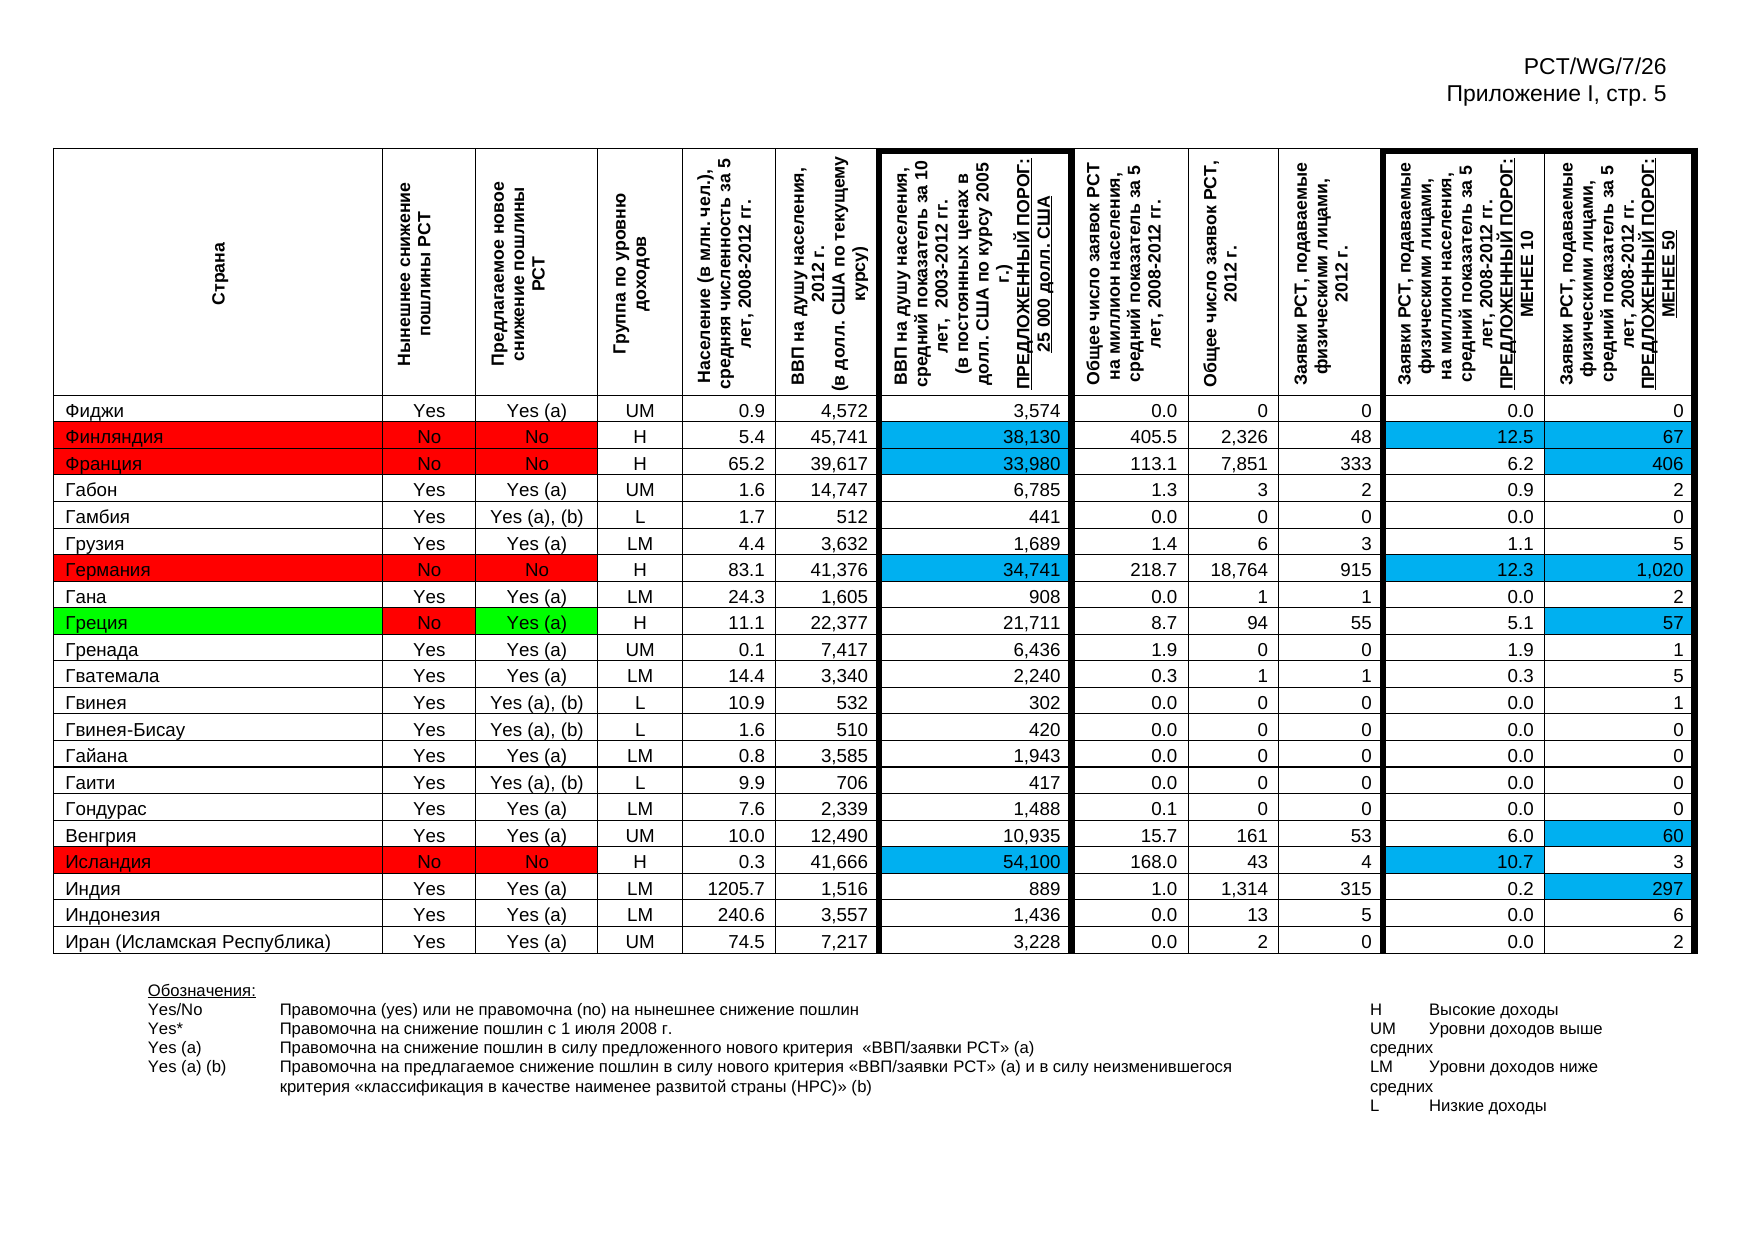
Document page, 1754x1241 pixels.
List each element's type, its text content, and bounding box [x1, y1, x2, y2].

table_cell Yes (a) [476, 582, 597, 607]
table_cell LM [598, 582, 682, 607]
table_cell 1.1 [1386, 529, 1544, 554]
table_cell 0 [1279, 768, 1380, 793]
table_cell 0.0 [1075, 900, 1188, 926]
table_cell No [476, 847, 597, 873]
table_cell H [598, 422, 682, 448]
table_header Общее число заявок PCT на миллион населения, средний показатель за 5 лет, 2008-2012 гг. [1075, 149, 1188, 394]
table_cell Yes (a) [476, 661, 597, 687]
table_cell 0.3 [1386, 661, 1544, 687]
table_cell 0.0 [1075, 396, 1188, 421]
table_cell LM [598, 874, 682, 899]
table_cell 113.1 [1075, 449, 1188, 474]
table_cell Yes (a), (b) [476, 768, 597, 793]
table_cell Yes (a) [476, 874, 597, 899]
table_cell 6 [1189, 529, 1278, 554]
table_cell LM [598, 661, 682, 687]
table_cell 34,741 [882, 555, 1068, 581]
table_cell Yes [383, 475, 475, 501]
table_cell 0 [1279, 927, 1380, 952]
table_cell 512 [776, 502, 876, 527]
table_cell 1 [1545, 688, 1691, 713]
table_cell 0.0 [1075, 688, 1188, 713]
table_cell 6.2 [1386, 449, 1544, 474]
table_cell 0.9 [1386, 475, 1544, 501]
table_cell 10,935 [882, 821, 1068, 846]
table_cell 218.7 [1075, 555, 1188, 581]
table_cell 0 [1189, 794, 1278, 819]
table_cell 1 [1189, 661, 1278, 687]
table_cell Гана [54, 582, 382, 607]
table_cell 0.0 [1386, 396, 1544, 421]
table_cell 1,605 [776, 582, 876, 607]
table_cell 0 [1189, 768, 1278, 793]
table_cell 302 [882, 688, 1068, 713]
table_cell 333 [1279, 449, 1380, 474]
table_cell 83.1 [683, 555, 775, 581]
table_cell No [383, 608, 475, 634]
table_cell 74.5 [683, 927, 775, 952]
table_header Заявки PCT, подаваемые физическими лицами, средний показатель за 5 лет, 2008-2012 гг. ПРЕДЛОЖЕННЫЙ ПОРОГ: МЕНЕЕ 50 [1545, 154, 1691, 394]
table_cell 0.1 [683, 635, 775, 660]
table_cell 0 [1545, 714, 1691, 740]
table_cell 0 [1545, 741, 1691, 766]
table_cell 915 [1279, 555, 1380, 581]
table_cell 0.1 [1075, 794, 1188, 819]
table_cell No [476, 449, 597, 474]
table_cell 7,851 [1189, 449, 1278, 474]
table_cell Греция [54, 608, 382, 634]
table_cell 2,326 [1189, 422, 1278, 448]
table_cell 0.0 [1386, 768, 1544, 793]
table_cell 4,572 [776, 396, 876, 421]
table_cell 417 [882, 768, 1068, 793]
table_cell 10.7 [1386, 847, 1544, 873]
table_cell 297 [1545, 874, 1691, 899]
table_cell 60 [1545, 821, 1691, 846]
table_cell 1,689 [882, 529, 1068, 554]
table_header Нынешнее снижение пошлины PCT [383, 149, 475, 394]
table_cell Yes (a) [476, 529, 597, 554]
table_cell 5.1 [1386, 608, 1544, 634]
table_cell 2,339 [776, 794, 876, 819]
table_header Заявки PCT, подаваемые физическими лицами, 2012 г. [1279, 149, 1380, 394]
table_header Группа по уровню доходов [598, 149, 682, 394]
table_cell Венгрия [54, 821, 382, 846]
table_cell 0.0 [1075, 927, 1188, 952]
table_cell UM [598, 475, 682, 501]
table_cell 38,130 [882, 422, 1068, 448]
table_cell 14.4 [683, 661, 775, 687]
table_cell 6,785 [882, 475, 1068, 501]
table_cell 18,764 [1189, 555, 1278, 581]
table_cell 0.2 [1386, 874, 1544, 899]
table_cell Гайана [54, 741, 382, 766]
table_cell 6.0 [1386, 821, 1544, 846]
table_cell 1,436 [882, 900, 1068, 926]
table_cell 1.9 [1386, 635, 1544, 660]
table_cell Гаити [54, 768, 382, 793]
table_cell 6,436 [882, 635, 1068, 660]
table_cell 24.3 [683, 582, 775, 607]
table_cell 22,377 [776, 608, 876, 634]
table_cell 406 [1545, 449, 1691, 474]
table_cell 1,314 [1189, 874, 1278, 899]
table_cell 5 [1545, 661, 1691, 687]
table_cell 510 [776, 714, 876, 740]
table_cell 0 [1279, 741, 1380, 766]
table_cell 1 [1189, 582, 1278, 607]
table_cell H [598, 608, 682, 634]
table_cell 21,711 [882, 608, 1068, 634]
table_cell 7,417 [776, 635, 876, 660]
table_cell 3 [1189, 475, 1278, 501]
table_cell Yes [383, 502, 475, 527]
table_cell Гвинея [54, 688, 382, 713]
table_cell LM [598, 900, 682, 926]
table_cell 0.0 [1386, 582, 1544, 607]
table_cell 41,376 [776, 555, 876, 581]
table_cell UM [598, 821, 682, 846]
table_cell 12.5 [1386, 422, 1544, 448]
table_cell 7.6 [683, 794, 775, 819]
table_header Население (в млн. чел.), средняя численность за 5 лет, 2008-2012 гг. [683, 149, 775, 394]
table_cell 0 [1189, 635, 1278, 660]
table_cell 65.2 [683, 449, 775, 474]
table_cell Гамбия [54, 502, 382, 527]
table_cell 14,747 [776, 475, 876, 501]
table_cell 3,228 [882, 927, 1068, 952]
table_cell 2,240 [882, 661, 1068, 687]
table_cell No [476, 555, 597, 581]
table_cell 1,943 [882, 741, 1068, 766]
table_cell Yes (a) [476, 475, 597, 501]
table_cell 1,516 [776, 874, 876, 899]
table_cell 1 [1545, 635, 1691, 660]
table_cell 3,585 [776, 741, 876, 766]
table_cell 1.0 [1075, 874, 1188, 899]
table_cell Индонезия [54, 900, 382, 926]
table_cell UM [598, 396, 682, 421]
table_cell Yes (a) [476, 635, 597, 660]
table_cell Габон [54, 475, 382, 501]
table_cell 168.0 [1075, 847, 1188, 873]
table_cell Франция [54, 449, 382, 474]
table_cell 0.0 [1075, 768, 1188, 793]
table_cell 5 [1545, 529, 1691, 554]
table_cell L [598, 502, 682, 527]
table_cell 0 [1279, 688, 1380, 713]
table_cell No [476, 422, 597, 448]
table_cell 532 [776, 688, 876, 713]
table_cell No [383, 449, 475, 474]
table_cell Гвинея-Бисау [54, 714, 382, 740]
table_cell Yes [383, 900, 475, 926]
table_cell H [598, 847, 682, 873]
table_cell UM [598, 635, 682, 660]
table_cell 53 [1279, 821, 1380, 846]
table_cell 0.0 [1386, 794, 1544, 819]
table_cell 2 [1545, 927, 1691, 952]
table_cell 0.0 [1386, 688, 1544, 713]
table_cell 889 [882, 874, 1068, 899]
table_cell Yes [383, 396, 475, 421]
table_cell 9.9 [683, 768, 775, 793]
table_cell 1.6 [683, 714, 775, 740]
table_cell Yes [383, 794, 475, 819]
table_cell 1,488 [882, 794, 1068, 819]
table_cell 12.3 [1386, 555, 1544, 581]
table_cell 441 [882, 502, 1068, 527]
table_cell H [598, 555, 682, 581]
table_cell Yes [383, 874, 475, 899]
table_cell 3,574 [882, 396, 1068, 421]
table_cell 41,666 [776, 847, 876, 873]
table_cell 10.9 [683, 688, 775, 713]
table_cell 0 [1189, 396, 1278, 421]
table_cell 0 [1279, 502, 1380, 527]
table_cell 3,340 [776, 661, 876, 687]
table_cell 0 [1279, 635, 1380, 660]
table_cell LM [598, 741, 682, 766]
table_cell Yes [383, 529, 475, 554]
table_cell 0.0 [1386, 900, 1544, 926]
table_cell 55 [1279, 608, 1380, 634]
table_cell 0.0 [1075, 502, 1188, 527]
table_header Страна [54, 149, 382, 394]
table_cell Yes [383, 688, 475, 713]
table_cell Yes [383, 661, 475, 687]
table_cell 161 [1189, 821, 1278, 846]
table_cell 4 [1279, 847, 1380, 873]
table_cell 1.9 [1075, 635, 1188, 660]
table_cell 0.3 [683, 847, 775, 873]
table_cell Yes [383, 582, 475, 607]
table_cell L [598, 714, 682, 740]
table_cell Германия [54, 555, 382, 581]
table_cell No [383, 422, 475, 448]
table_cell 0 [1279, 794, 1380, 819]
table_cell 2 [1189, 927, 1278, 952]
table_cell 45,741 [776, 422, 876, 448]
table_cell Гватемала [54, 661, 382, 687]
table_cell 0.0 [1075, 741, 1188, 766]
table_cell 0 [1279, 396, 1380, 421]
table_cell Yes (a) [476, 927, 597, 952]
table_cell 0.0 [1386, 741, 1544, 766]
table_cell 48 [1279, 422, 1380, 448]
table_cell L [598, 768, 682, 793]
table_cell Фиджи [54, 396, 382, 421]
table_cell UM [598, 927, 682, 952]
table_cell L [598, 688, 682, 713]
table_header ВВП на душу населения, средний показатель за 10 лет, 2003-2012 гг. (в постоянных ценах в долл. США по курсу 2005 г.) ПРЕДЛОЖЕННЫЙ ПОРОГ: 25 000 долл. США [882, 154, 1068, 394]
table_cell Yes [383, 821, 475, 846]
table_cell Yes [383, 768, 475, 793]
table_cell 10.0 [683, 821, 775, 846]
table_cell Yes (a), (b) [476, 688, 597, 713]
table_cell 57 [1545, 608, 1691, 634]
table_cell 0 [1545, 502, 1691, 527]
table_cell 67 [1545, 422, 1691, 448]
table_cell 0 [1189, 688, 1278, 713]
table_cell Гренада [54, 635, 382, 660]
table_cell 2 [1545, 475, 1691, 501]
table_header Предлагаемое новое снижение пошлины PCT [476, 149, 597, 394]
table_cell 1205.7 [683, 874, 775, 899]
table_cell 240.6 [683, 900, 775, 926]
table_cell Yes (a) [476, 608, 597, 634]
table_header Общее число заявок PCT, 2012 г. [1189, 149, 1278, 394]
table_cell 0.0 [1386, 927, 1544, 952]
table_cell 0 [1545, 794, 1691, 819]
table_cell LM [598, 794, 682, 819]
table_cell Yes (a), (b) [476, 714, 597, 740]
table_cell 0.8 [683, 741, 775, 766]
table_cell LM [598, 529, 682, 554]
table_cell 0.3 [1075, 661, 1188, 687]
table_cell 13 [1189, 900, 1278, 926]
table_cell 3 [1545, 847, 1691, 873]
table_cell 1 [1279, 661, 1380, 687]
table_cell 908 [882, 582, 1068, 607]
table_cell 12,490 [776, 821, 876, 846]
table_cell 43 [1189, 847, 1278, 873]
table_cell 0.0 [1075, 714, 1188, 740]
table_cell Yes [383, 927, 475, 952]
table_cell 1.3 [1075, 475, 1188, 501]
table_cell 11.1 [683, 608, 775, 634]
table_cell Исландия [54, 847, 382, 873]
table_cell 0.9 [683, 396, 775, 421]
table_cell 0 [1545, 768, 1691, 793]
table_cell Гондурас [54, 794, 382, 819]
table_cell 0 [1189, 502, 1278, 527]
table_cell 33,980 [882, 449, 1068, 474]
table_cell 54,100 [882, 847, 1068, 873]
table_cell 0.0 [1386, 714, 1544, 740]
table_cell 39,617 [776, 449, 876, 474]
table_cell Yes [383, 741, 475, 766]
table_cell 0 [1189, 714, 1278, 740]
table_cell Грузия [54, 529, 382, 554]
table_cell Иран (Исламская Республика) [54, 927, 382, 952]
table_cell 6 [1545, 900, 1691, 926]
table_cell 3,557 [776, 900, 876, 926]
table_cell Yes (a) [476, 794, 597, 819]
table_cell 5.4 [683, 422, 775, 448]
table_header Заявки PCT, подаваемые физическими лицами, на миллион населения, средний показатель за 5 лет, 2008-2012 гг. ПРЕДЛОЖЕННЫЙ ПОРОГ: МЕНЕЕ 10 [1386, 154, 1544, 394]
table_cell 1.4 [1075, 529, 1188, 554]
table_cell 1,020 [1545, 555, 1691, 581]
table_cell 0.0 [1075, 582, 1188, 607]
table_cell 315 [1279, 874, 1380, 899]
table_cell 405.5 [1075, 422, 1188, 448]
table_cell 1 [1279, 582, 1380, 607]
table_cell 0 [1545, 396, 1691, 421]
table_cell 4.4 [683, 529, 775, 554]
table_cell Yes (a) [476, 900, 597, 926]
table_cell 0 [1279, 714, 1380, 740]
table_cell 7,217 [776, 927, 876, 952]
table_cell Финляндия [54, 422, 382, 448]
table_cell 2 [1279, 475, 1380, 501]
table_cell 15.7 [1075, 821, 1188, 846]
table_cell 1.6 [683, 475, 775, 501]
table_cell 3 [1279, 529, 1380, 554]
table_cell 94 [1189, 608, 1278, 634]
table_cell 0.0 [1386, 502, 1544, 527]
table_cell Yes (a) [476, 396, 597, 421]
table_cell Yes (a) [476, 821, 597, 846]
table_cell H [598, 449, 682, 474]
table_cell Yes [383, 714, 475, 740]
table_header ВВП на душу населения, 2012 г. (в долл. США по текущему курсу) [776, 149, 876, 394]
table_cell Индия [54, 874, 382, 899]
table_cell No [383, 555, 475, 581]
table_cell 2 [1545, 582, 1691, 607]
table_cell Yes [383, 635, 475, 660]
table_cell 8.7 [1075, 608, 1188, 634]
table_cell 5 [1279, 900, 1380, 926]
table_cell No [383, 847, 475, 873]
table_cell 0 [1189, 741, 1278, 766]
table_cell 1.7 [683, 502, 775, 527]
table_cell Yes (a), (b) [476, 502, 597, 527]
table_cell Yes (a) [476, 741, 597, 766]
table_cell 3,632 [776, 529, 876, 554]
table_cell 420 [882, 714, 1068, 740]
table_cell 706 [776, 768, 876, 793]
